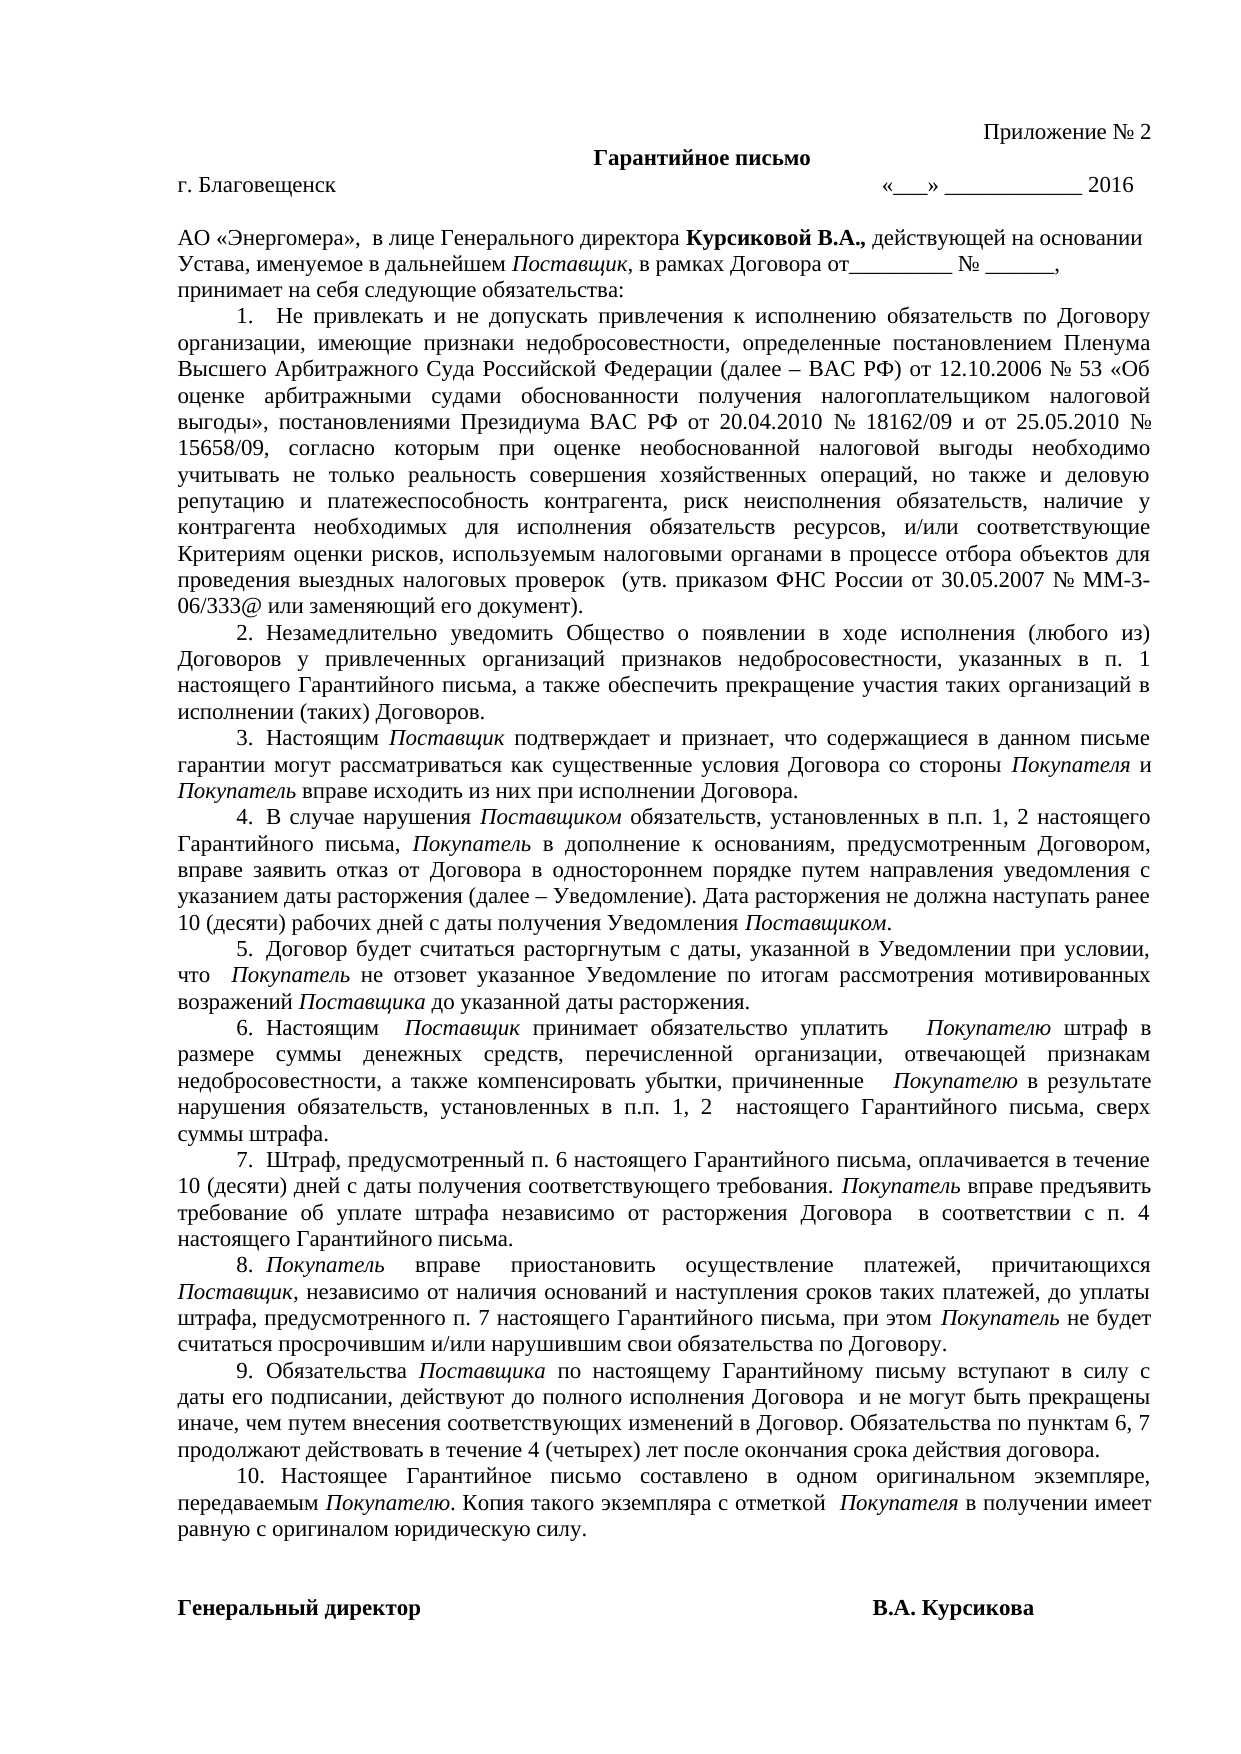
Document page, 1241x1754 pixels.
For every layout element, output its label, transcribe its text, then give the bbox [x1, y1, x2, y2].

text Генеральный директор В.А. Курсикова [177, 1594, 1152, 1620]
text г. Благовещенск «___» ____________ 2016 [177, 171, 1152, 197]
list Обязательства Поставщика по настоящему Гарантийному письму вступают в силу с даты его подписании, действуют до полного исполнения Договора и не могут быть прекращены иначе, чем путем внесения соответствующих изменений в Договор. Обязательства по пунктам 6, 7 продолжают действовать в течение 4 (четырех) лет после окончания срока действия договора. [177, 1357, 1152, 1462]
list Штраф, предусмотренный п. 6 настоящего Гарантийного письма, оплачивается в течение 10 (десяти) дней с даты получения соответствующего требования. Покупатель вправе предъявить требование об уплате штрафа независимо от расторжения Договора в соответствии с п. 4 настоящего Гарантийного письма. [177, 1146, 1152, 1251]
text Приложение № 2 [177, 118, 1152, 144]
list Договор будет считаться расторгнутым с даты, указанной в Уведомлении при условии, что Покупатель не отзовет указанное Уведомление по итогам рассмотрения мотивированных возражений Поставщика до указанной даты расторжения. [177, 935, 1152, 1014]
text Гарантийное письмо [177, 144, 1152, 171]
list Настоящее Гарантийное письмо составлено в одном оригинальном экземпляре, передаваемым Покупателю. Копия такого экземпляра с отметкой Покупателя в получении имеет равную с оригиналом юридическую силу. [177, 1462, 1152, 1541]
list Покупатель вправе приостановить осуществление платежей, причитающихся Поставщик, независимо от наличия оснований и наступления сроков таких платежей, до уплаты штрафа, предусмотренного п. 7 настоящего Гарантийного письма, при этом Покупатель не будет считаться просрочившим и/или нарушившим свои обязательства по Договору. [177, 1251, 1152, 1357]
list Настоящим Поставщик принимает обязательство уплатить Покупателю штраф в размере суммы денежных средств, перечисленной организации, отвечающей признакам недобросовестности, а также компенсировать убытки, причиненные Покупателю в результате нарушения обязательств, установленных в п.п. 1, 2 настоящего Гарантийного письма, сверх суммы штрафа. [177, 1014, 1152, 1146]
text АО «Энергомера», в лице Генерального директора Курсиковой В.А., действующей на основании Устава, именуемое в дальнейшем Поставщик, в рамках Договора от_________ № ______, принимает на себя следующие обязательства: [177, 223, 1152, 303]
list Не привлекать и не допускать привлечения к исполнению обязательств по Договору организации, имеющие признаки недобросовестности, определенные постановлением Пленума Высшего Арбитражного Суда Российской Федерации (далее – ВАС РФ) от 12.10.2006 № 53 «Об оценке арбитражными судами обоснованности получения налогоплательщиком налоговой выгоды», постановлениями Президиума ВАС РФ от 20.04.2010 № 18162/09 и от 25.05.2010 № 15658/09, согласно которым при оценке необоснованной налоговой выгоды необходимо учитывать не только реальность совершения хозяйственных операций, но также и деловую репутацию и платежеспособность контрагента, риск неисполнения обязательств, наличие у контрагента необходимых для исполнения обязательств ресурсов, и/или соответствующие Критериям оценки рисков, используемым налоговыми органами в процессе отбора объектов для проведения выездных налоговых проверок (утв. приказом ФНС России от 30.05.2007 № ММ-3-06/333@ или заменяющий его документ). [177, 303, 1152, 619]
list Настоящим Поставщик подтверждает и признает, что содержащиеся в данном письме гарантии могут рассматриваться как существенные условия Договора со стороны Покупателя и Покупатель вправе исходить из них при исполнении Договора. [177, 724, 1152, 803]
list В случае нарушения Поставщиком обязательств, установленных в п.п. 1, 2 настоящего Гарантийного письма, Покупатель в дополнение к основаниям, предусмотренным Договором, вправе заявить отказ от Договора в одностороннем порядке путем направления уведомления с указанием даты расторжения (далее – Уведомление). Дата расторжения не должна наступать ранее 10 (десяти) рабочих дней с даты получения Уведомления Поставщиком. [177, 803, 1152, 935]
list Незамедлительно уведомить Общество о появлении в ходе исполнения (любого из) Договоров у привлеченных организаций признаков недобросовестности, указанных в п. 1 настоящего Гарантийного письма, а также обеспечить прекращение участия таких организаций в исполнении (таких) Договоров. [177, 619, 1152, 724]
